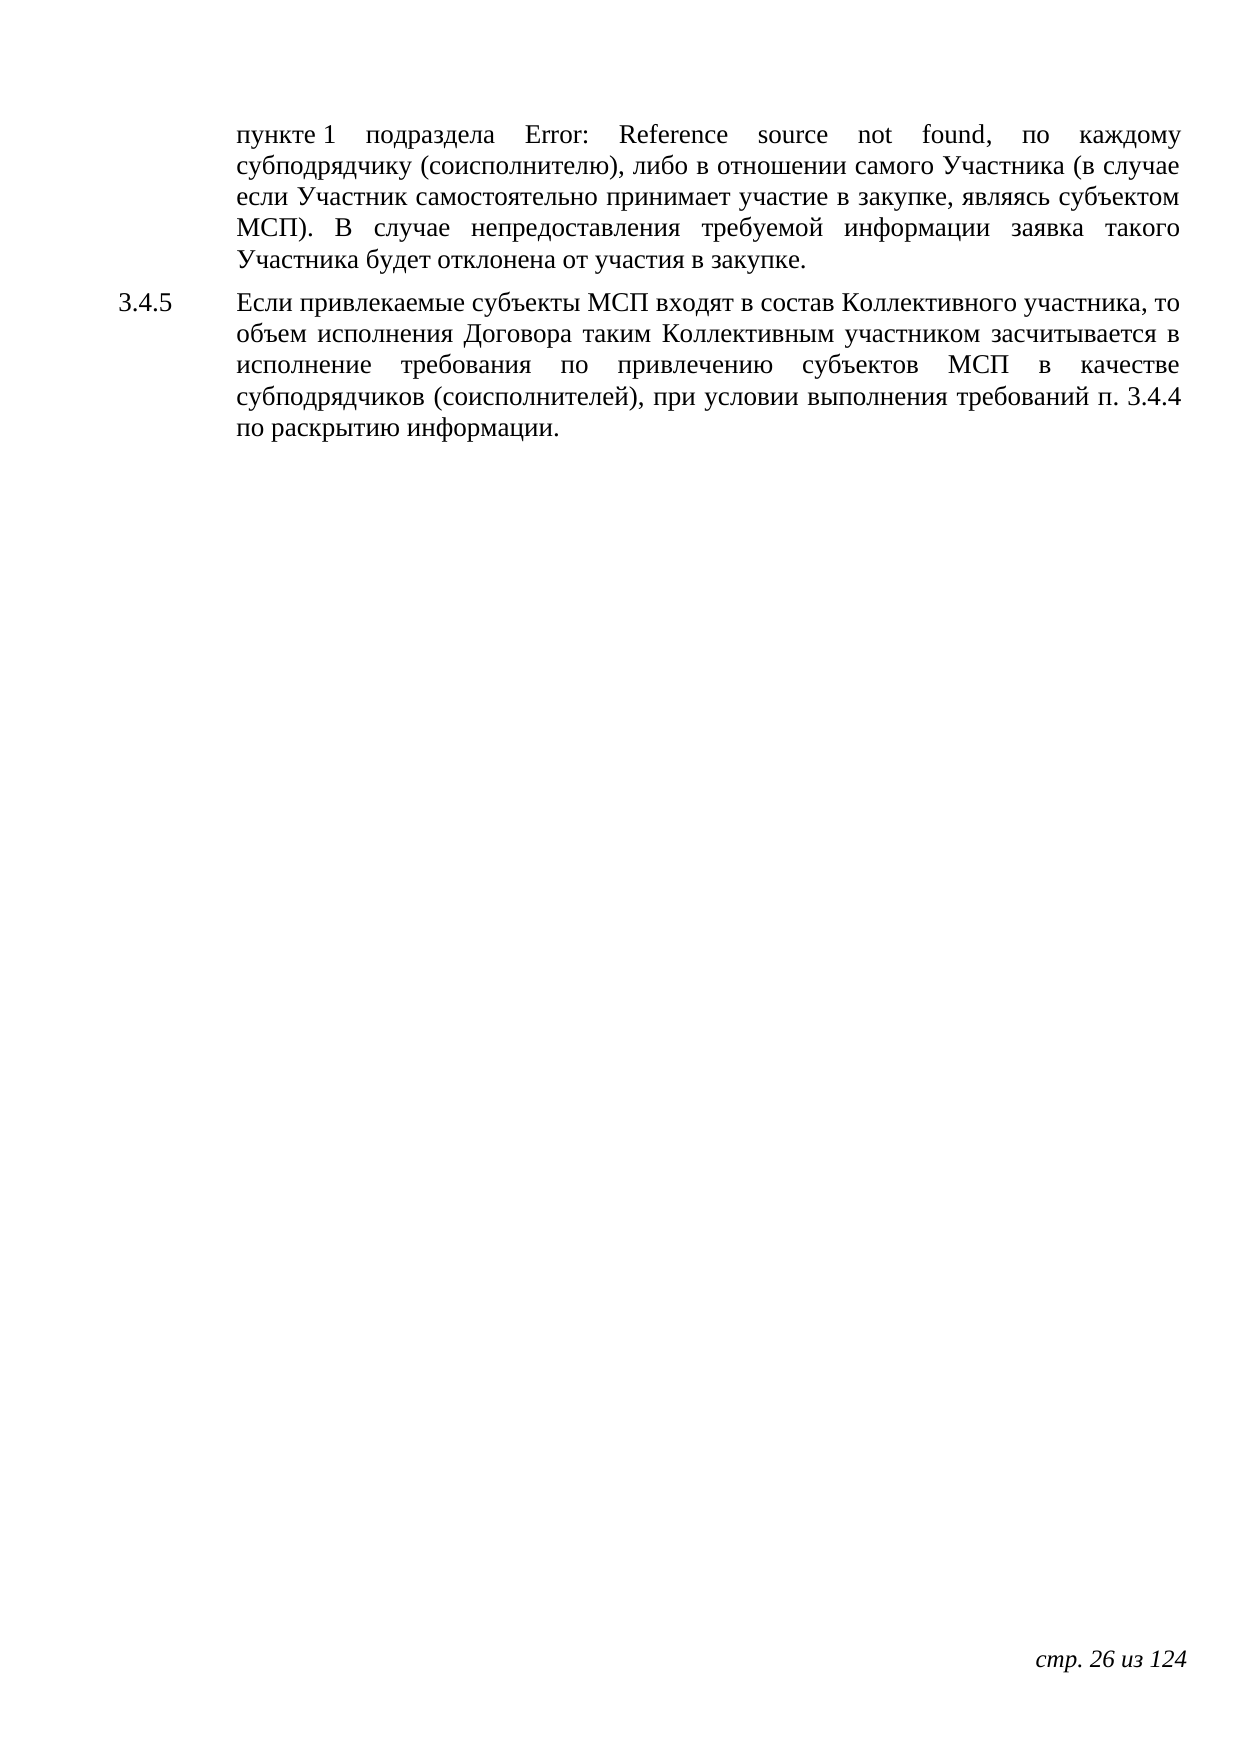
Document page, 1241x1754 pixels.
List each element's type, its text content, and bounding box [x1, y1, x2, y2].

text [118, 118, 1181, 274]
text Если привлекаемые субъекты МСП входят в состав Коллективного участника, то объем исполнения Договора таким Коллективным участником засчитывается в исполнение требования по привлечению субъектов МСП в качестве субподрядчиков (соисполнителей), при условии выполнения требований п. 3.4.4 по раскрытию информации. [118, 286, 1181, 442]
